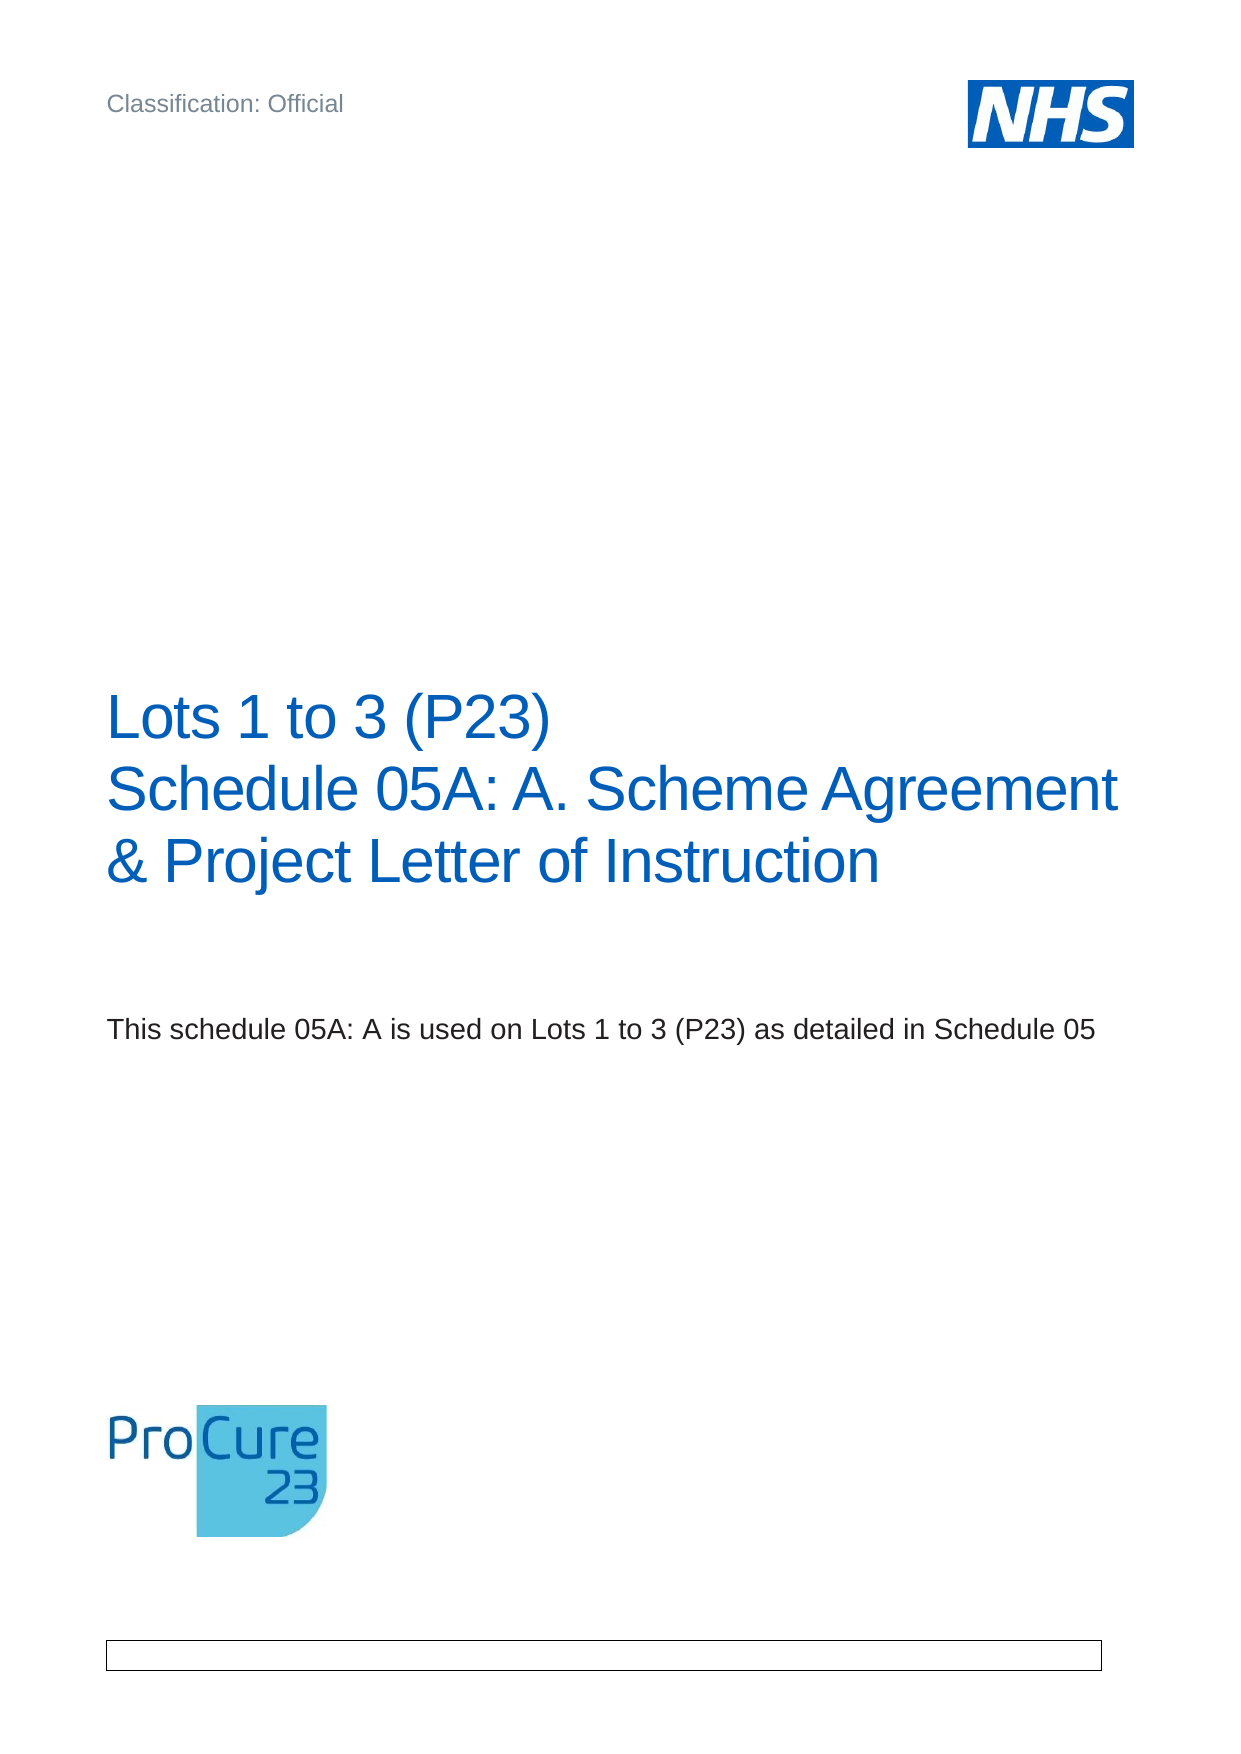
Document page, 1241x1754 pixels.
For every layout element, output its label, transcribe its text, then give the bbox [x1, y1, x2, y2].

title Lots 1 to 3 (P23) [106, 680, 1134, 752]
text This schedule 05A: A is used on Lots 1 to 3 (P23) as detailed in Schedule 05 [106, 1012, 1134, 1046]
picture [967, 80, 1134, 148]
picture [106, 1405, 327, 1537]
title Schedule 05A: A. Scheme Agreement & Project Letter of Instruction [106, 752, 1134, 895]
